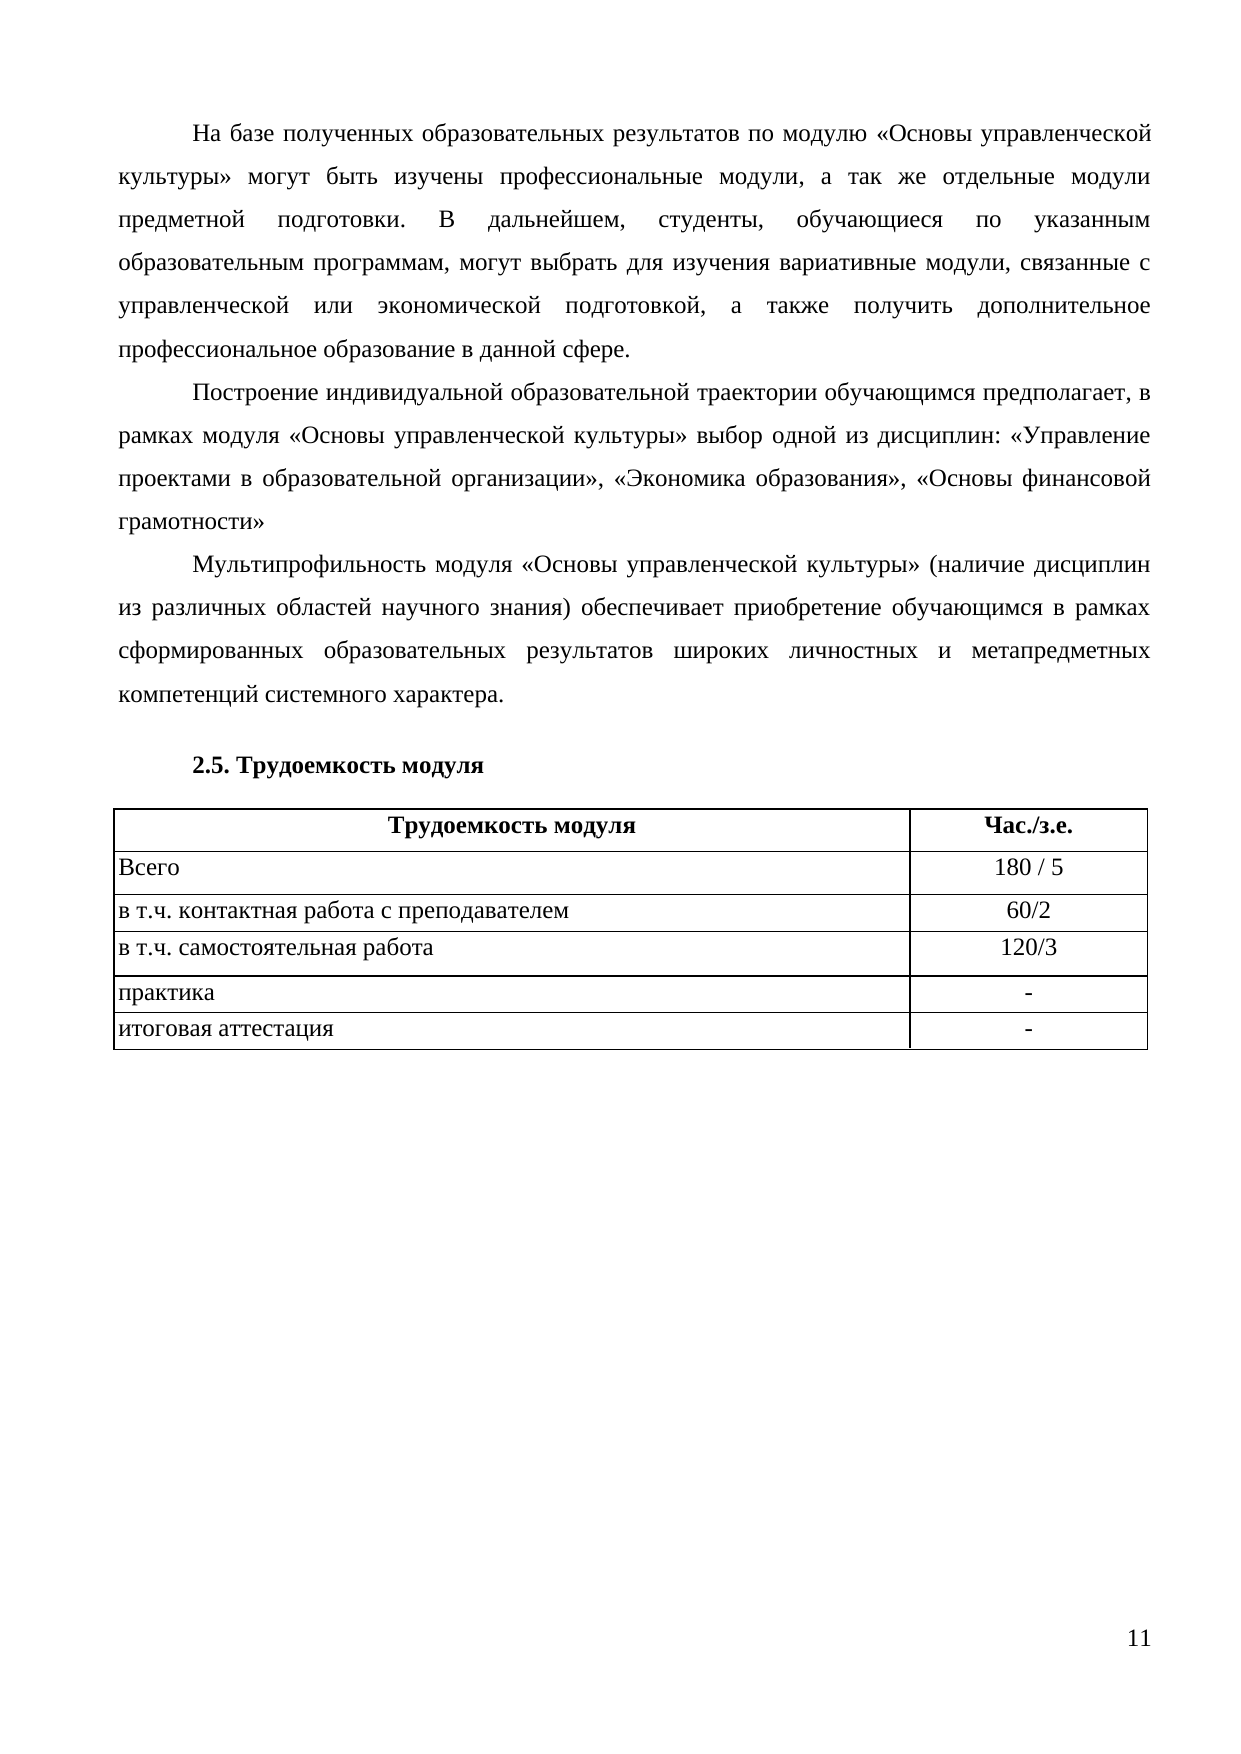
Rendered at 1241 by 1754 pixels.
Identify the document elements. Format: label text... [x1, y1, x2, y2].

table_cell в т.ч. самостоятельная работа [115, 932, 909, 975]
table_cell 120/3 [911, 932, 1147, 975]
table_cell - [911, 1013, 1147, 1048]
table_cell итоговая аттестация [115, 1013, 909, 1048]
table_header Час./з.е. [911, 810, 1147, 851]
text На базе полученных образовательных результатов по модулю «Основы управленческой культуры» могут быть изучены профессиональные модули, а так же отдельные модули предметной подготовки. В дальнейшем, студенты, обучающиеся по указанным образовательным программам, могут выбрать для изучения вариативные модули, связанные с управленческой или экономической подготовкой, а также получить дополнительное профессиональное образование в данной сфере. [118, 118, 1152, 362]
text 2.5. Трудоемкость модуля [118, 751, 1138, 779]
table_cell Всего [115, 852, 909, 893]
table_cell 60/2 [911, 895, 1147, 931]
table_cell в т.ч. контактная работа с преподавателем [115, 895, 909, 931]
text Построение индивидуальной образовательной траектории обучающимся предполагает, в рамках модуля «Основы управленческой культуры» выбор одной из дисциплин: «Управление проектами в образовательной организации», «Экономика образования», «Основы финансовой грамотности» [118, 377, 1152, 535]
table_header Трудоемкость модуля [115, 810, 909, 851]
text Мультипрофильность модуля «Основы управленческой культуры» (наличие дисциплин из различных областей научного знания) обеспечивает приобретение обучающимся в рамках сформированных образовательных результатов широких личностных и метапредметных компетенций системного характера. [118, 549, 1152, 707]
table_cell 180 / 5 [911, 852, 1147, 893]
table_cell - [911, 977, 1147, 1012]
table_cell практика [115, 977, 909, 1012]
